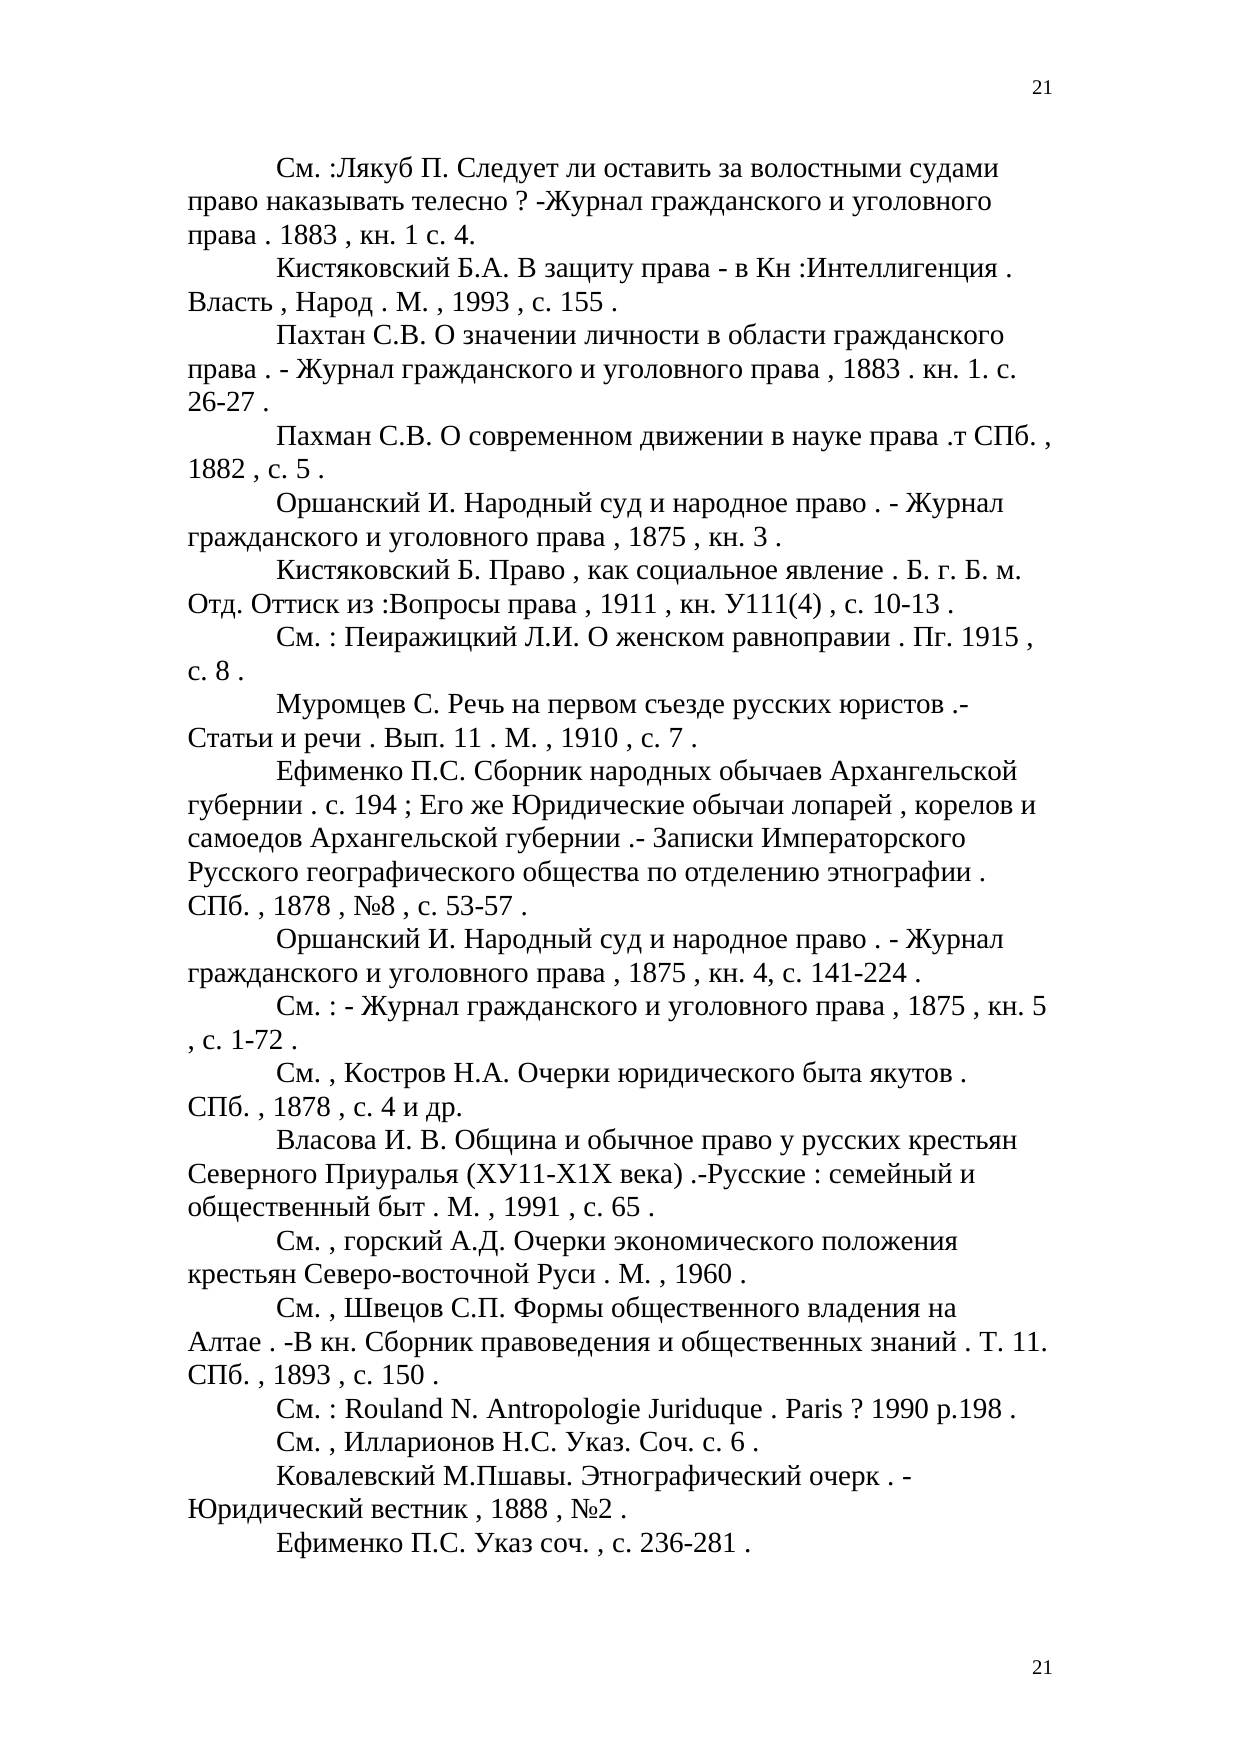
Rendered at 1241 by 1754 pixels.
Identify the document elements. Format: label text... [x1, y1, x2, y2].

text Муромцев С. Речь на первом съезде русских юристов .- Статьи и речи . Вып. 11 . М. , 1910 , с. 7 . [187, 687, 1053, 754]
text См. : - Журнал гражданского и уголовного права , 1875 , кн. 5 , с. 1-72 . [187, 988, 1053, 1056]
text См. :Лякуб П. Следует ли оставить за волостными судами право наказывать телесно ? -Журнал гражданского и уголовного права . 1883 , кн. 1 с. 4. [187, 150, 1053, 251]
text См. , Илларионов Н.С. Указ. Соч. с. 6 . [187, 1424, 1053, 1458]
text См. , Швецов С.П. Формы общественного владения на Алтае . -В кн. Сборник правоведения и общественных знаний . Т. 11. СПб. , 1893 , с. 150 . [187, 1290, 1053, 1391]
text См. , горский А.Д. Очерки экономического положения крестьян Северо-восточной Руси . М. , 1960 . [187, 1223, 1053, 1290]
text Ефименко П.С. Указ соч. , с. 236-281 . [187, 1525, 1053, 1559]
text Оршанский И. Народный суд и народное право . - Журнал гражданского и уголовного права , 1875 , кн. 4, с. 141-224 . [187, 921, 1053, 988]
text Власова И. В. Община и обычное право у русских крестьян Северного Приуралья (ХУ11-Х1Х века) .-Русские : семейный и общественный быт . М. , 1991 , с. 65 . [187, 1123, 1053, 1223]
text См. : Rouland N. Antropologie Juriduque . Paris ? 1990 p.198 . [187, 1391, 1053, 1424]
text См. : Пеиражицкий Л.И. О женском равноправии . Пг. 1915 , с. 8 . [187, 619, 1053, 687]
text Пахтан С.В. О значении личности в области гражданского права . - Журнал гражданского и уголовного права , 1883 . кн. 1. с. 26-27 . [187, 318, 1053, 418]
text Ковалевский М.Пшавы. Этнографический очерк . -Юридический вестник , 1888 , №2 . [187, 1458, 1053, 1525]
text Кистяковский Б. Право , как социальное явление . Б. г. Б. м. Отд. Оттиск из :Вопросы права , 1911 , кн. У111(4) , с. 10-13 . [187, 552, 1053, 619]
text Оршанский И. Народный суд и народное право . - Журнал гражданского и уголовного права , 1875 , кн. 3 . [187, 485, 1053, 552]
text Пахман С.В. О современном движении в науке права .т СПб. , 1882 , с. 5 . [187, 418, 1053, 485]
text Ефименко П.С. Сборник народных обычаев Архангельской губернии . с. 194 ; Его же Юридические обычаи лопарей , корелов и самоедов Архангельской губернии .- Записки Императорского Русского географического общества по отделению этнографии . СПб. , 1878 , №8 , с. 53-57 . [187, 754, 1053, 921]
text Кистяковский Б.А. В защиту права - в Кн :Интеллигенция . Власть , Народ . М. , 1993 , с. 155 . [187, 251, 1053, 318]
text См. , Костров Н.А. Очерки юридического быта якутов . СПб. , 1878 , с. 4 и др. [187, 1056, 1053, 1123]
